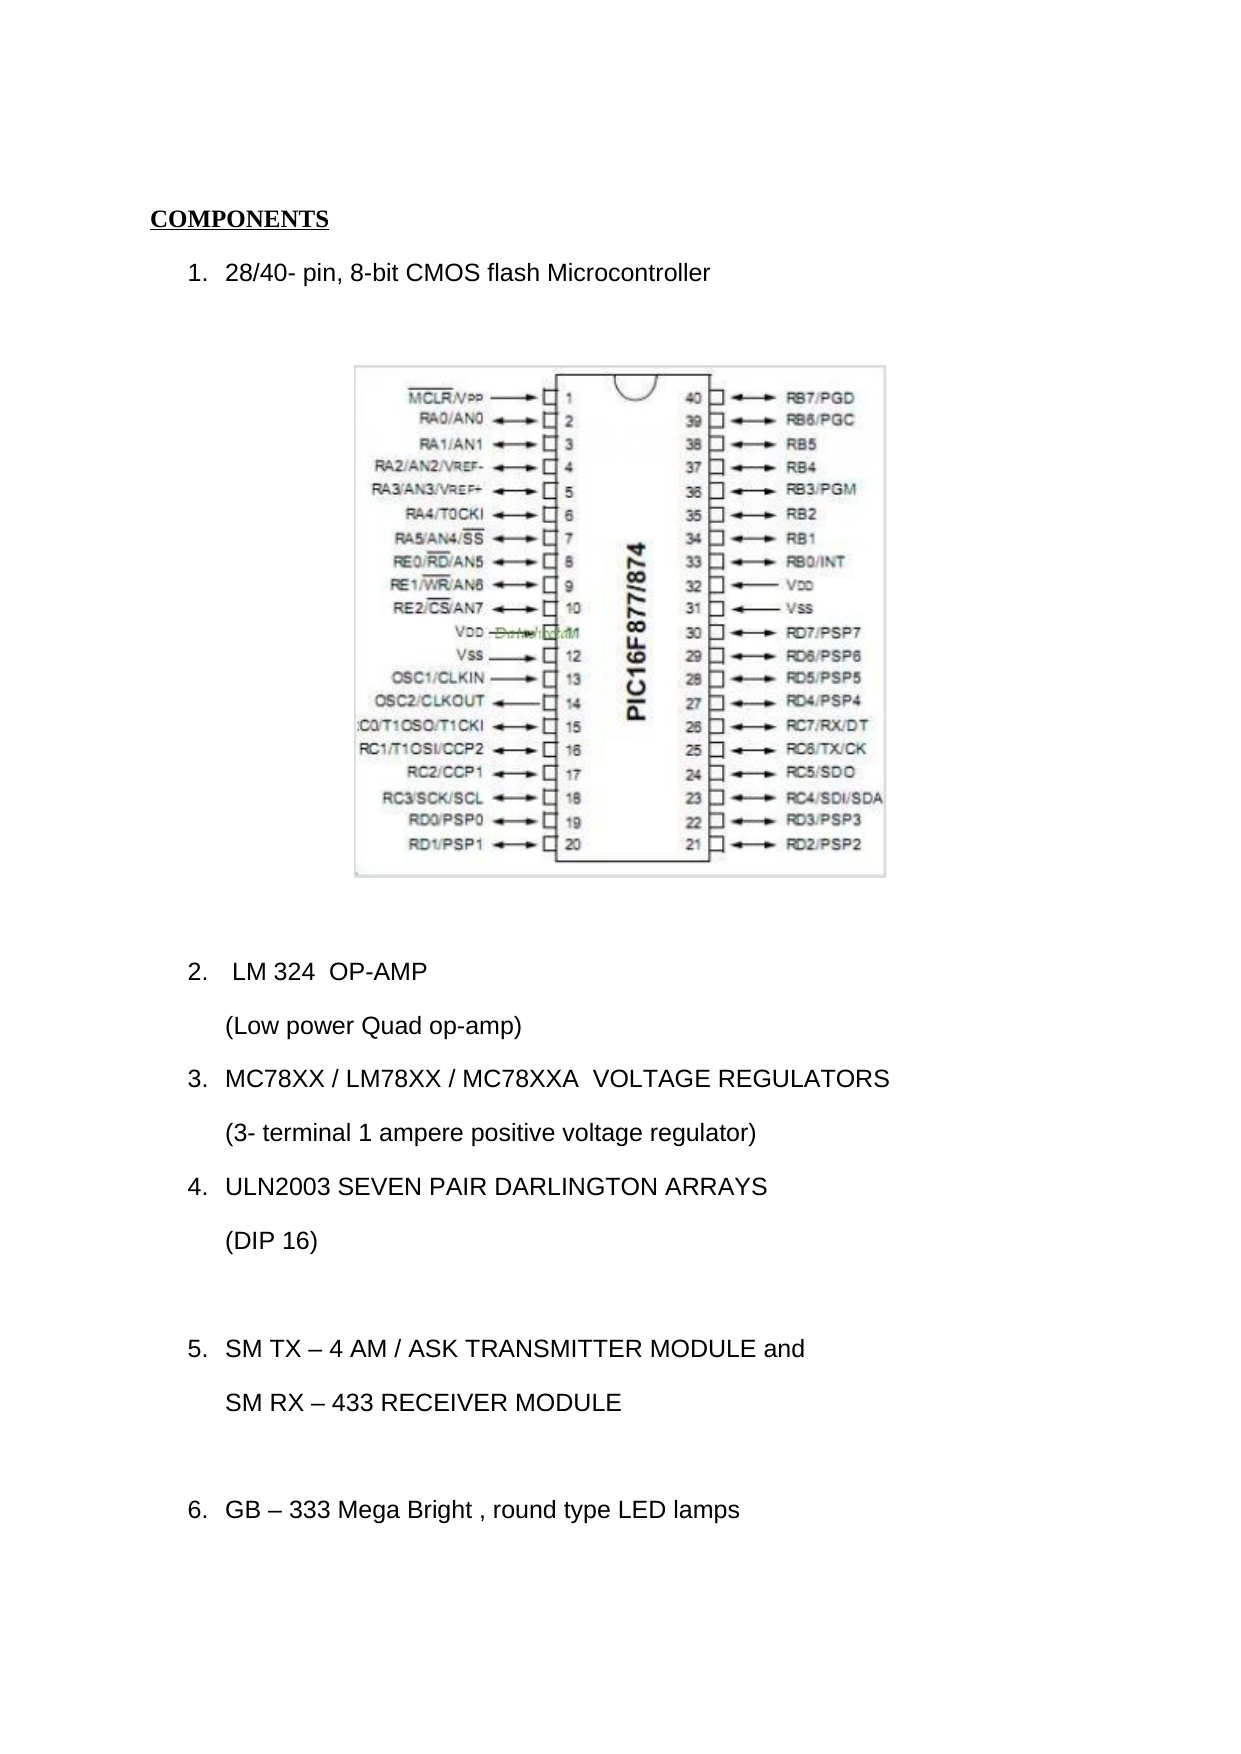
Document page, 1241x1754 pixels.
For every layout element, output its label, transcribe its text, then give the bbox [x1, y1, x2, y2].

list SM RX – 433 RECEIVER MODULE [225, 1388, 1090, 1416]
text COMPONENTS [150, 204, 1090, 233]
list (Low power Quad op-amp) [225, 1011, 1090, 1039]
list (3- terminal 1 ampere positive voltage regulator) [225, 1118, 1090, 1147]
list (DIP 16) [225, 1226, 1090, 1255]
list MC78XX / LM78XX / MC78XXA VOLTAGE REGULATORS [187, 1064, 1090, 1093]
list SM TX – 4 AM / ASK TRANSMITTER MODULE and [187, 1334, 1090, 1362]
picture [353, 365, 887, 878]
list ULN2003 SEVEN PAIR DARLINGTON ARRAYS [187, 1172, 1090, 1201]
list GB – 333 Mega Bright , round type LED lamps [187, 1495, 1090, 1524]
list 28/40- pin, 8-bit CMOS flash Microcontroller [187, 258, 1090, 286]
list LM 324 OP-AMP [187, 957, 1090, 986]
